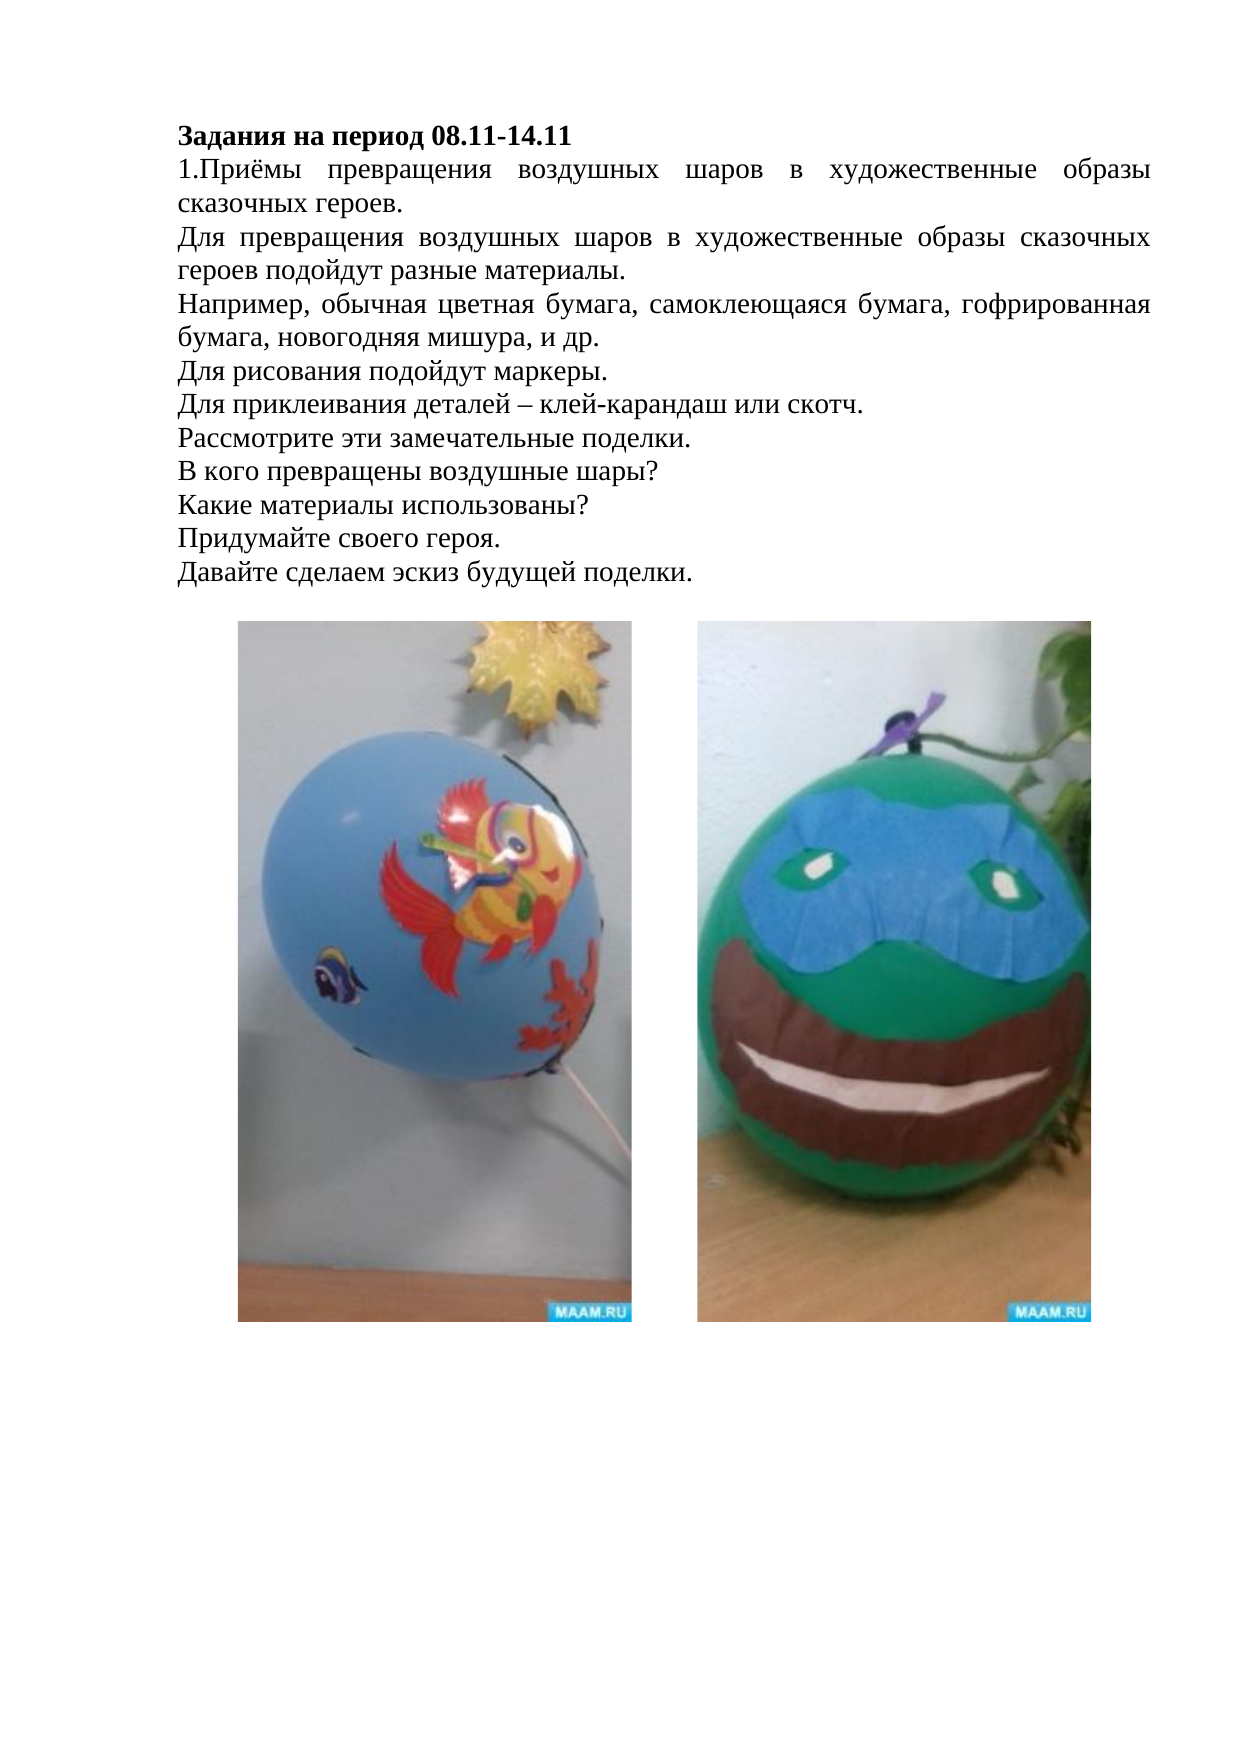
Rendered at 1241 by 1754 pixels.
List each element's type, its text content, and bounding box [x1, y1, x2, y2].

text Например, обычная цветная бумага, самоклеющаяся бумага, гофрированная бумага, новогодняя мишура, и др. [177, 286, 1152, 353]
text Задания на период 08.11-14.11 [177, 118, 1152, 152]
text Для превращения воздушных шаров в художественные образы сказочных героев подойдут разные материалы. [177, 219, 1152, 286]
picture [237, 621, 632, 1322]
text Рассмотрите эти замечательные поделки. [177, 420, 1152, 453]
picture [697, 621, 1092, 1322]
text Для приклеивания деталей – клей-карандаш или скотч. [177, 386, 1152, 420]
text Для рисования подойдут маркеры. [177, 353, 1152, 386]
text В кого превращены воздушные шары? [177, 453, 1152, 487]
text Какие материалы использованы? [177, 487, 1152, 521]
text 1.Приёмы превращения воздушных шаров в художественные образы сказочных героев. [177, 152, 1152, 219]
text Давайте сделаем эскиз будущей поделки. [177, 554, 1152, 588]
text Придумайте своего героя. [177, 521, 1152, 554]
